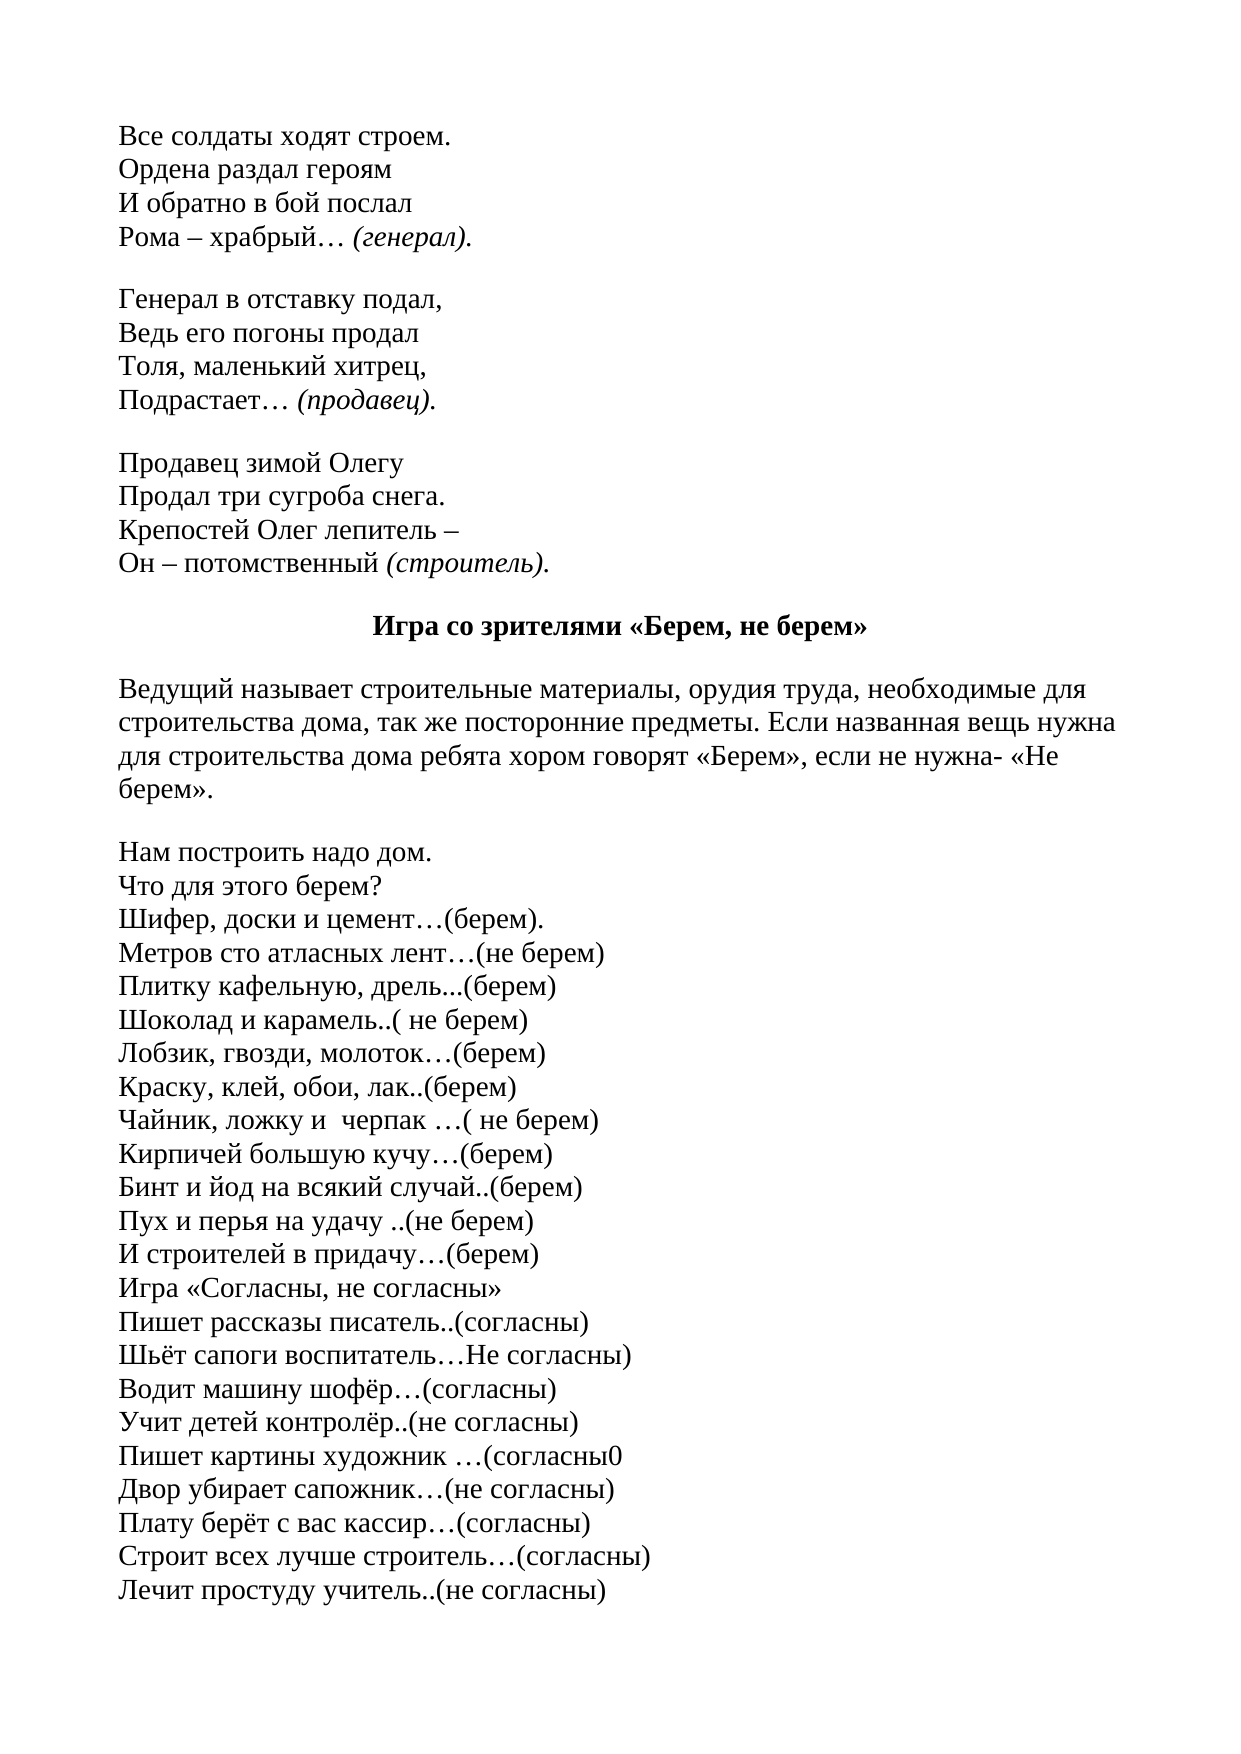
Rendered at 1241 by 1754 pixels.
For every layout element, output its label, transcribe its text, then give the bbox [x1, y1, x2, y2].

text Лобзик, гвозди, молоток…(берем) [118, 1035, 1122, 1069]
text Бинт и йод на всякий случай..(берем) [118, 1169, 1122, 1203]
text И строителей в придачу…(берем) [118, 1237, 1122, 1270]
text Шифер, доски и цемент…(берем). [118, 901, 1122, 935]
text Ведущий называет строительные материалы, орудия труда, необходимые для строительства дома, так же посторонние предметы. Если названная вещь нужна для строительства дома ребята хором говорят «Берем», если не нужна- «Не берем». [118, 671, 1122, 805]
text Метров сто атласных лент…(не берем) [118, 935, 1122, 968]
text Учит детей контролёр..(не согласны) [118, 1404, 1122, 1438]
text Продавец зимой Олегу Продал три сугроба снега. Крепостей Олег лепитель – Он – потомственный (строитель). [118, 445, 1122, 579]
text Игра «Согласны, не согласны» [118, 1270, 1122, 1304]
text Двор убирает сапожник…(не согласны) [118, 1471, 1122, 1505]
text Нам построить надо дом. [118, 834, 1122, 868]
text Чайник, ложку и черпак …( не берем) [118, 1102, 1122, 1136]
text Игра со зрителями «Берем, не берем» [118, 608, 1122, 642]
text Лечит простуду учитель..(не согласны) [118, 1572, 1122, 1606]
text Шьёт сапоги воспитатель…Не согласны) [118, 1337, 1122, 1371]
text Плитку кафельную, дрель...(берем) [118, 968, 1122, 1002]
text Шоколад и карамель..( не берем) [118, 1002, 1122, 1035]
text Кирпичей большую кучу…(берем) [118, 1136, 1122, 1169]
text Пишет картины художник …(согласны0 [118, 1438, 1122, 1471]
text Что для этого берем? [118, 868, 1122, 901]
text Краску, клей, обои, лак..(берем) [118, 1069, 1122, 1102]
text Все солдаты ходят строем. Ордена раздал героям И обратно в бой послал Рома – храбрый… (генерал). [118, 118, 1122, 252]
text Строит всех лучше строитель…(согласны) [118, 1538, 1122, 1572]
text Пишет рассказы писатель..(согласны) [118, 1304, 1122, 1337]
text Водит машину шофёр…(согласны) [118, 1371, 1122, 1404]
text Плату берёт с вас кассир…(согласны) [118, 1505, 1122, 1538]
text Генерал в отставку подал, Ведь его погоны продал Толя, маленький хитрец, Подрастает… (продавец). [118, 281, 1122, 416]
text Пух и перья на удачу ..(не берем) [118, 1203, 1122, 1237]
